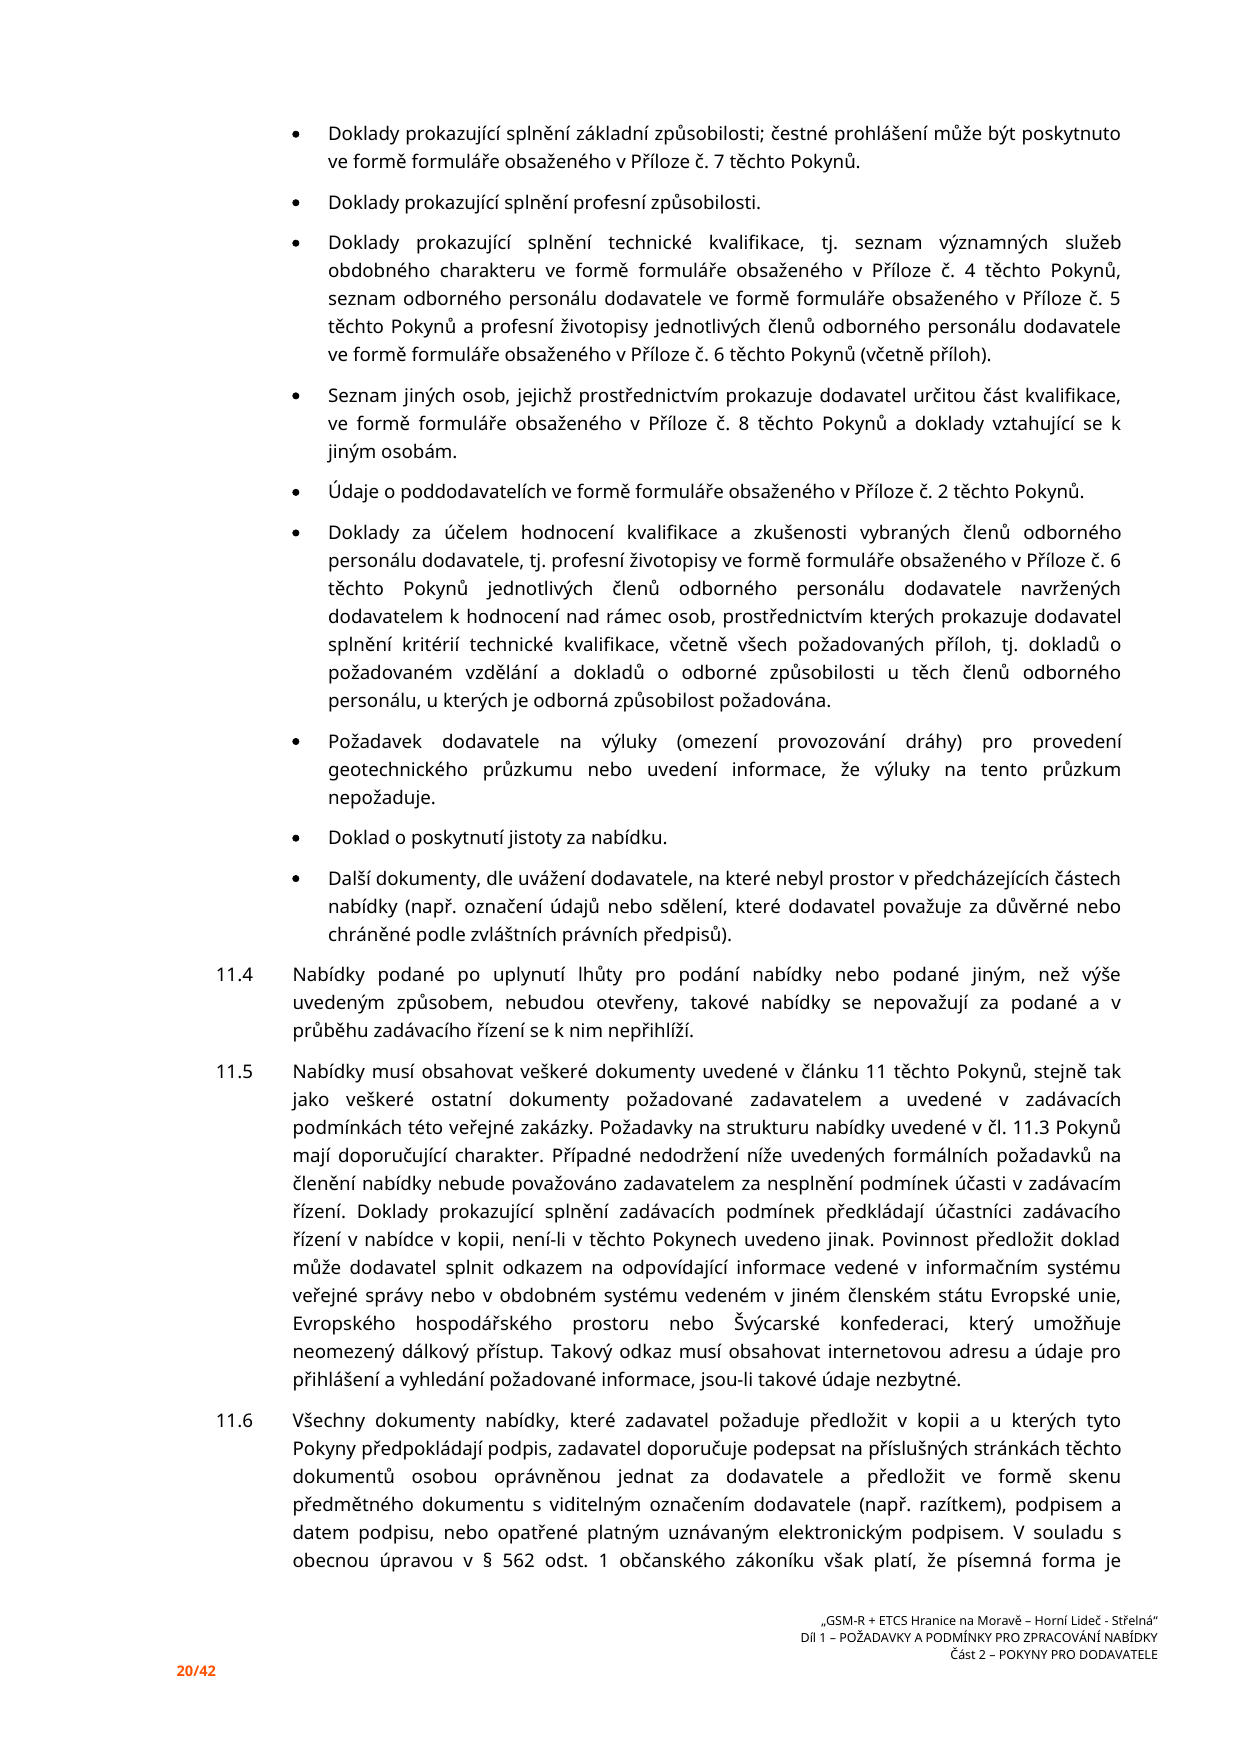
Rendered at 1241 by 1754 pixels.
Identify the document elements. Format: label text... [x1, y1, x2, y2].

text Doklady za účelem hodnocení kvalifikace a zkušenosti vybraných členů odborného personálu dodavatele, tj. profesní životopisy ve formě formuláře obsaženého v Příloze č. 6 těchto Pokynů jednotlivých členů odborného personálu dodavatele navržených dodavatelem k hodnocení nad rámec osob, prostřednictvím kterých prokazuje dodavatel splnění kritérií technické kvalifikace, včetně všech požadovaných příloh, tj. dokladů o požadovaném vzdělání a dokladů o odborné způsobilosti u těch členů odborného personálu, u kterých je odborná způsobilost požadována. [292, 519, 1122, 713]
text Doklady prokazující splnění technické kvalifikace, tj. seznam významných služeb obdobného charakteru ve formě formuláře obsaženého v Příloze č. 4 těchto Pokynů, seznam odborného personálu dodavatele ve formě formuláře obsaženého v Příloze č. 5 těchto Pokynů a profesní životopisy jednotlivých členů odborného personálu dodavatele ve formě formuláře obsaženého v Příloze č. 6 těchto Pokynů (včetně příloh). [292, 230, 1122, 367]
text Nabídky podané po uplynutí lhůty pro podání nabídky nebo podané jiným, než výše uvedeným způsobem, nebudou otevřeny, takové nabídky se nepovažují za podané a v průběhu zadávacího řízení se k nim nepřihlíží. [216, 962, 1122, 1043]
text Doklady prokazující splnění základní způsobilosti; čestné prohlášení může být poskytnuto ve formě formuláře obsaženého v Příloze č. 7 těchto Pokynů. [292, 121, 1122, 174]
text Doklady prokazující splnění profesní způsobilosti. [292, 189, 1122, 215]
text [216, 1407, 1122, 1573]
text Údaje o poddodavatelích ve formě formuláře obsaženého v Příloze č. 2 těchto Pokynů. [292, 479, 1122, 504]
text Požadavek dodavatele na výluky (omezení provozování dráhy) pro provedení geotechnického průzkumu nebo uvedení informace, že výluky na tento průzkum nepožaduje. [292, 728, 1122, 809]
text Další dokumenty, dle uvážení dodavatele, na které nebyl prostor v předcházejících částech nabídky (např. označení údajů nebo sdělení, které dodavatel považuje za důvěrné nebo chráněné podle zvláštních právních předpisů). [292, 865, 1122, 947]
text Doklad o poskytnutí jistoty za nabídku. [292, 824, 1122, 850]
text Nabídky musí obsahovat veškeré dokumenty uvedené v článku 11 těchto Pokynů, stejně tak jako veškeré ostatní dokumenty požadované zadavatelem a uvedené v zadávacích podmínkách této veřejné zakázky. Požadavky na strukturu nabídky uvedené v čl. 11.3 Pokynů mají doporučující charakter. Případné nedodržení níže uvedených formálních požadavků na členění nabídky nebude považováno zadavatelem za nesplnění podmínek účasti v zadávacím řízení. Doklady prokazující splnění zadávacích podmínek předkládají účastníci zadávacího řízení v nabídce v kopii, není-li v těchto Pokynech uvedeno jinak. Povinnost předložit doklad může dodavatel splnit odkazem na odpovídající informace vedené v informačním systému veřejné správy nebo v obdobném systému vedeném v jiném členském státu Evropské unie, Evropského hospodářského prostoru nebo Švýcarské konfederaci, který umožňuje neomezený dálkový přístup. Takový odkaz musí obsahovat internetovou adresu a údaje pro přihlášení a vyhledání požadované informace, jsou-li takové údaje nezbytné. [216, 1058, 1122, 1392]
text Seznam jiných osob, jejichž prostřednictvím prokazuje dodavatel určitou část kvalifikace, ve formě formuláře obsaženého v Příloze č. 8 těchto Pokynů a doklady vztahující se k jiným osobám. [292, 382, 1122, 464]
